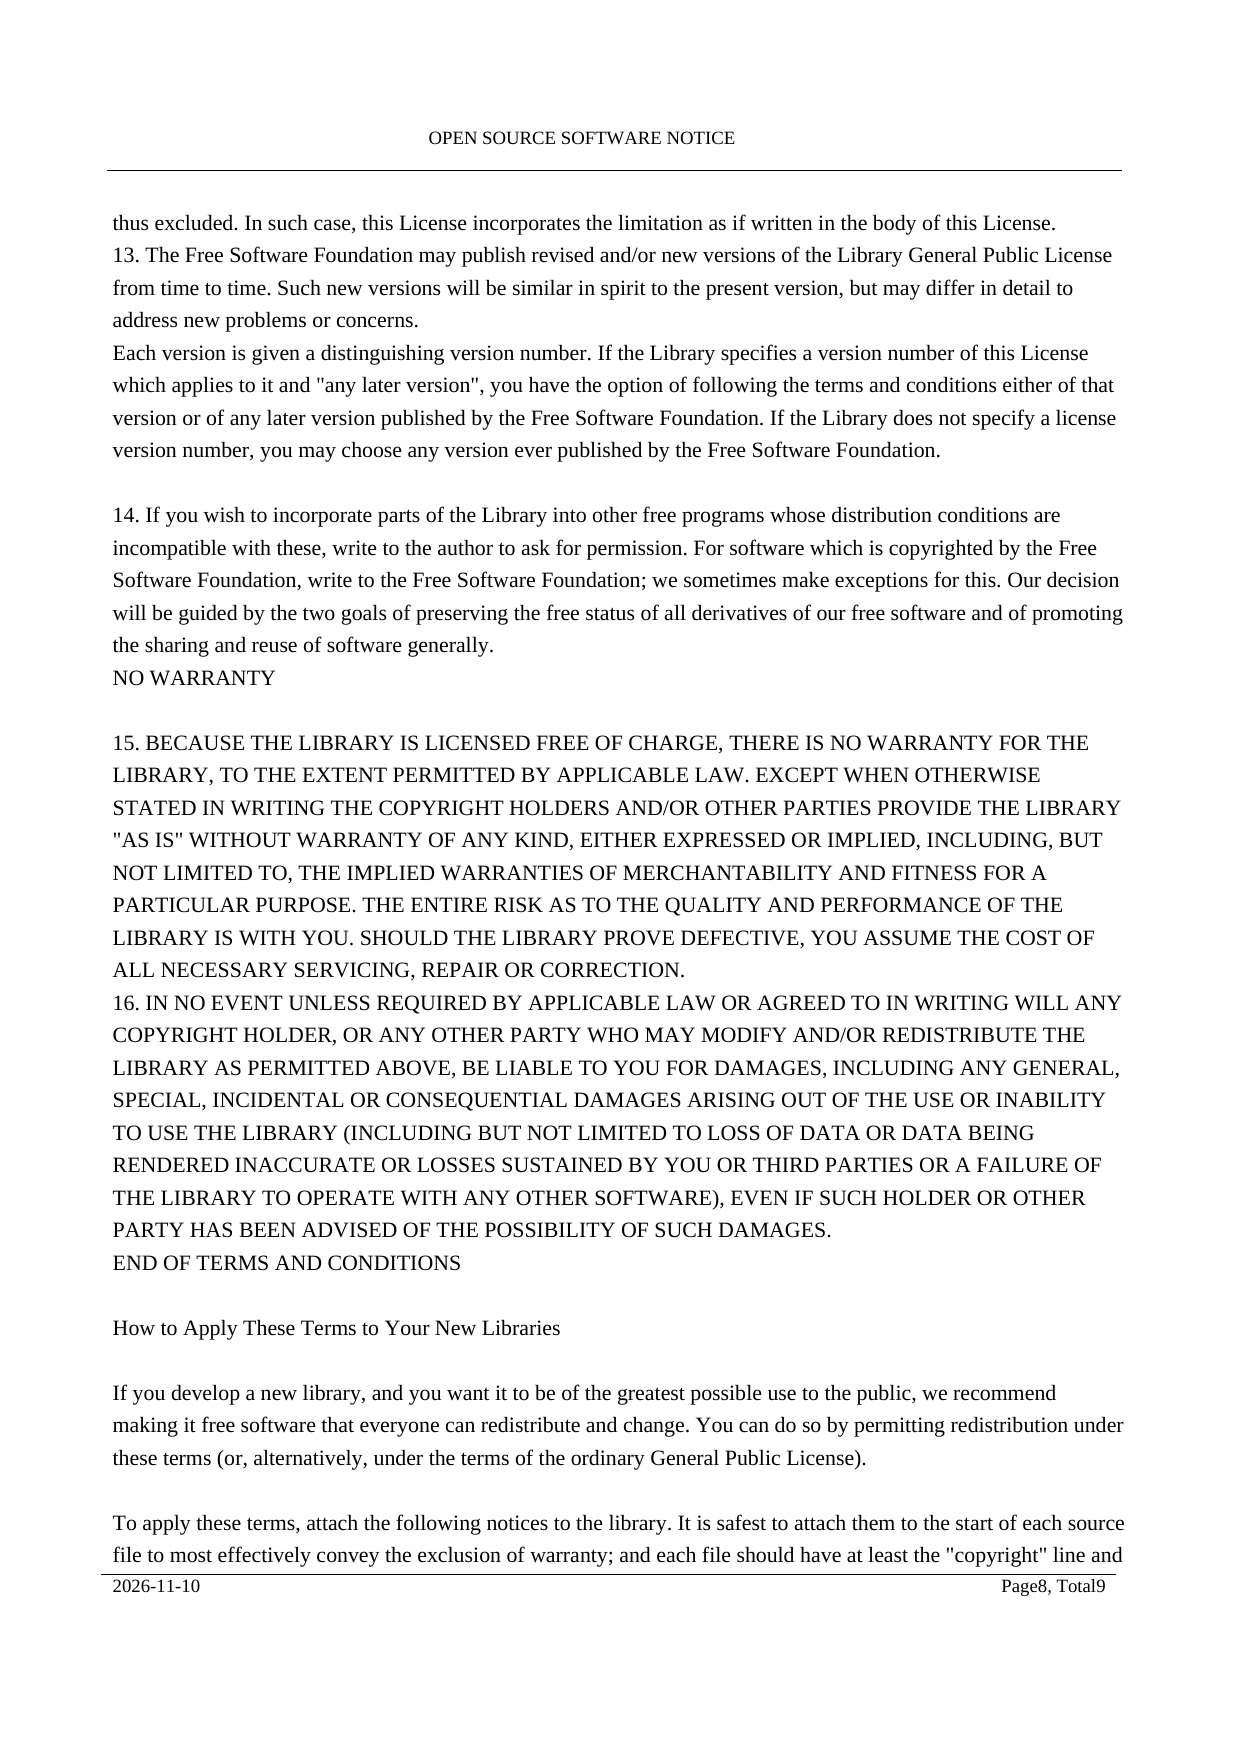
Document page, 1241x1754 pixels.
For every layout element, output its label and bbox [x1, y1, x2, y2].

text [112, 206, 1128, 1571]
